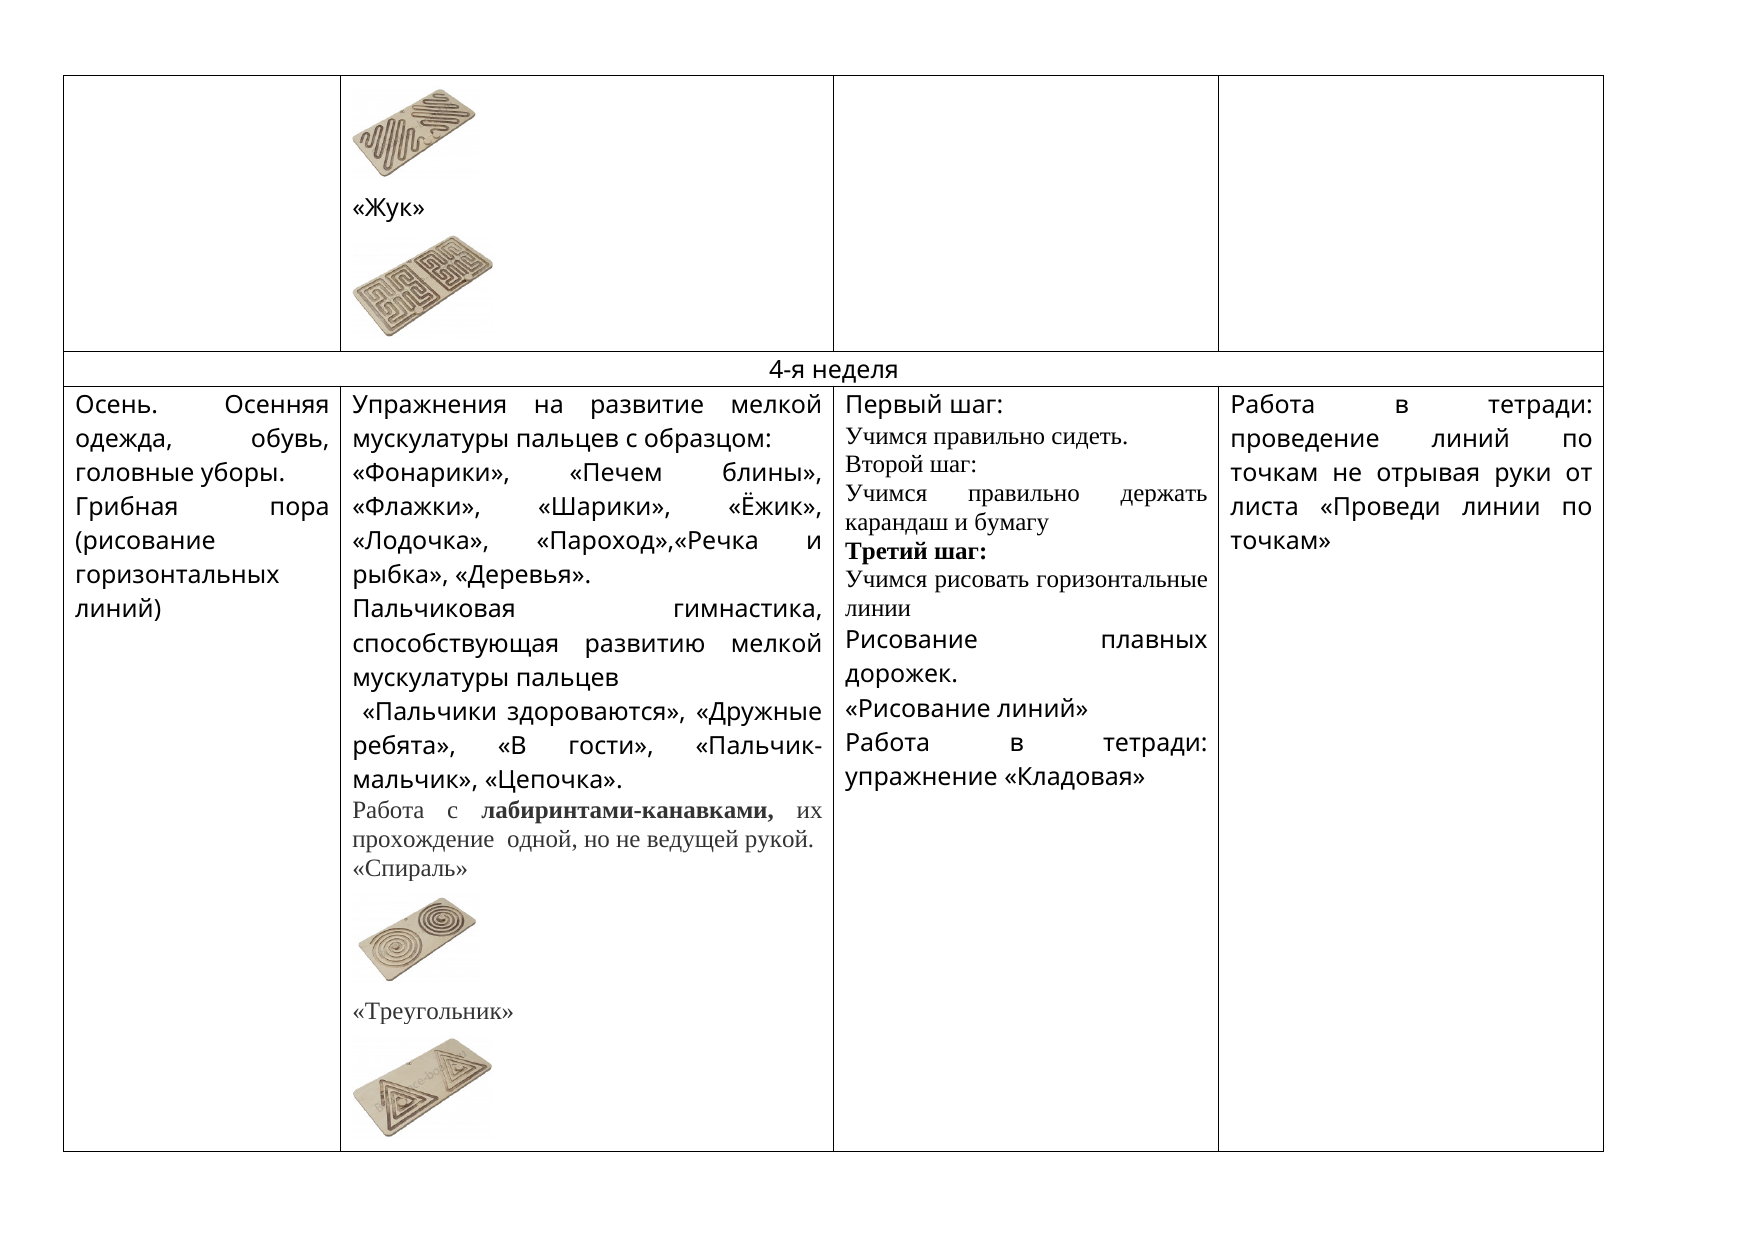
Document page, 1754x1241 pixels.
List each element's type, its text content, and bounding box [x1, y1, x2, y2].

table_cell 4-я неделя [64, 352, 1603, 386]
picture [352, 76, 479, 190]
picture [352, 881, 479, 996]
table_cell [64, 76, 340, 351]
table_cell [1219, 387, 1603, 1151]
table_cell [1219, 76, 1603, 351]
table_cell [834, 387, 1218, 1151]
picture [352, 224, 493, 351]
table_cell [341, 76, 833, 351]
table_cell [64, 387, 340, 1151]
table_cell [834, 76, 1218, 351]
picture [352, 1024, 493, 1151]
